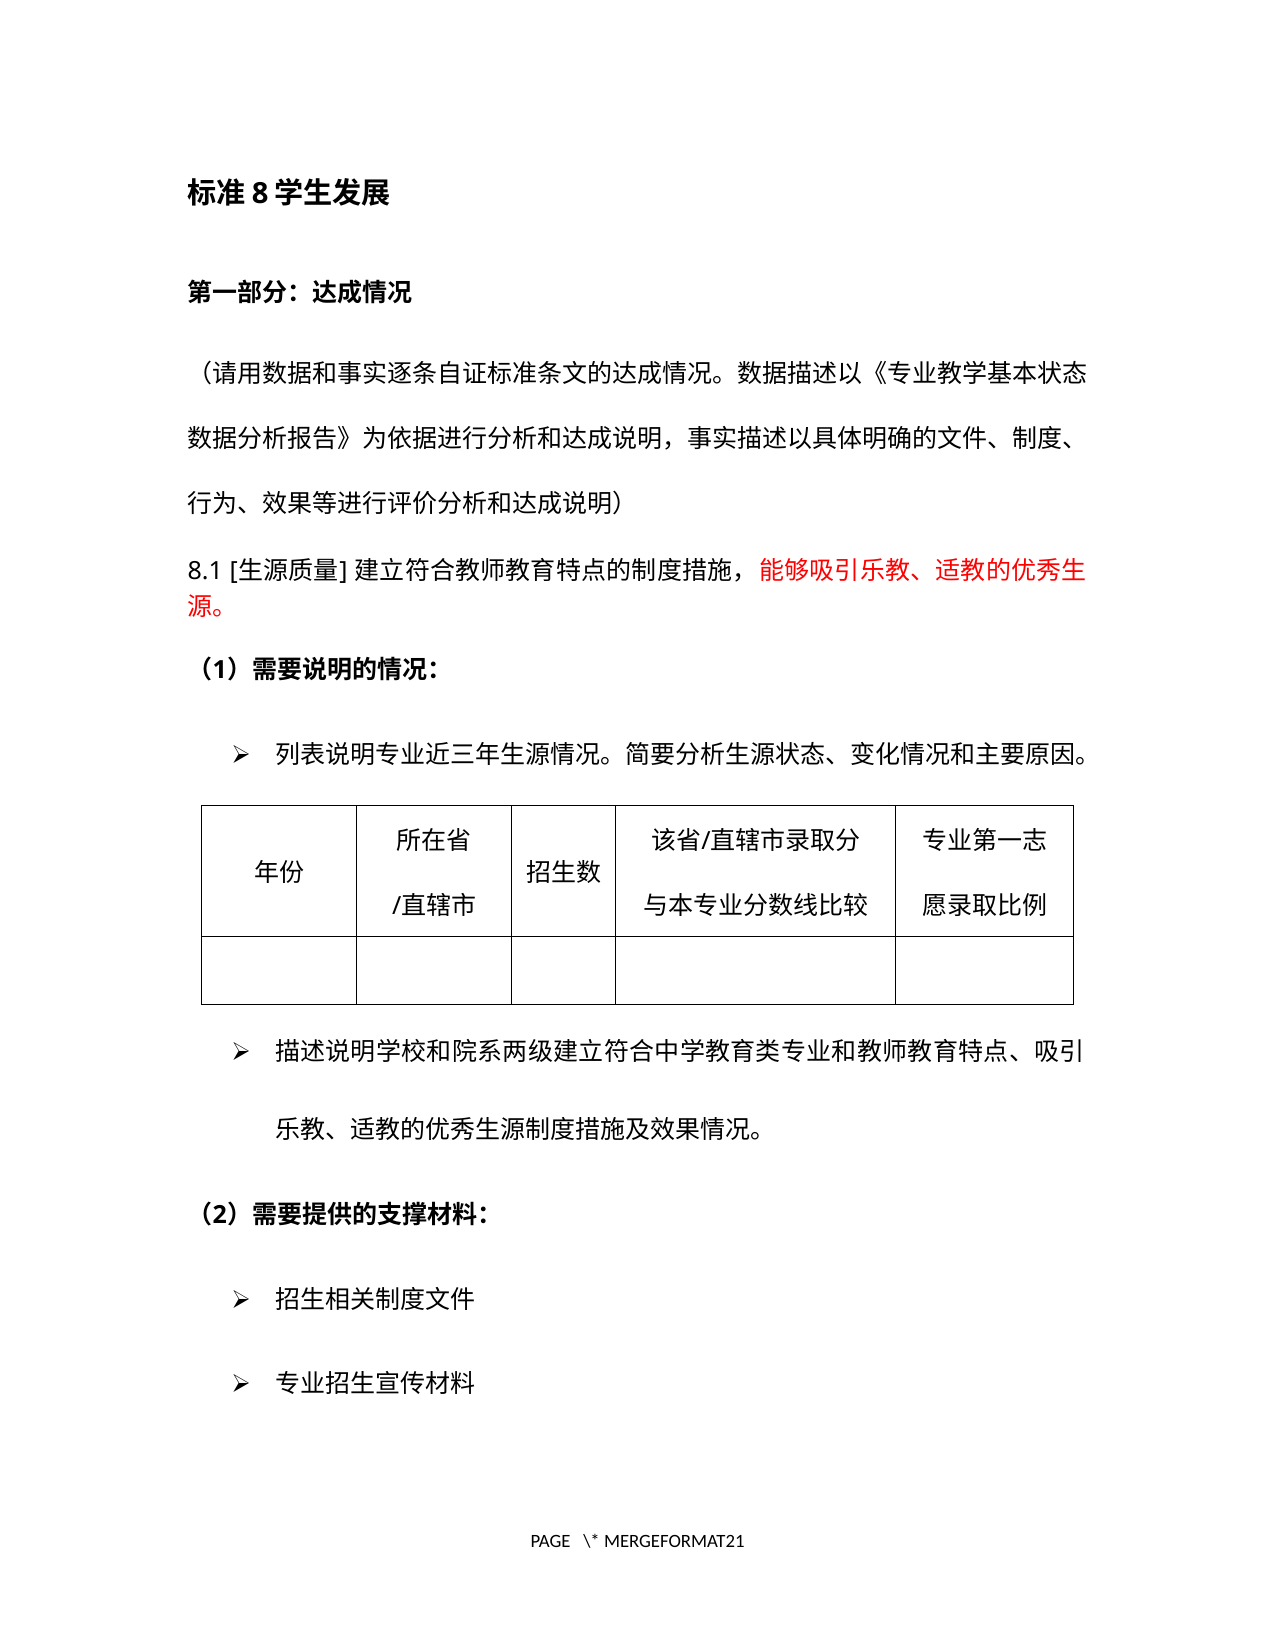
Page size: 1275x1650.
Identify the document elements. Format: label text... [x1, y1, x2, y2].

table_cell [357, 937, 511, 1004]
list 描述说明学校和院系两级建立符合中学教育类专业和教师教育特点、吸引乐教、适教的优秀生源制度措施及效果情况。 [231, 1017, 1087, 1160]
list 列表说明专业近三年生源情况。简要分析生源状态、变化情况和主要原因。 [231, 720, 1087, 785]
table_header 该省/直辖市录取分 与本专业分数线比较 [616, 806, 895, 936]
table_cell [512, 937, 615, 1004]
table_header 招生数 [512, 806, 615, 936]
table_header 所在省 /直辖市 [357, 806, 511, 936]
subtitle 第一部分：达成情况 [187, 258, 1087, 323]
table_cell [202, 937, 356, 1004]
table_header 专业第一志 愿录取比例 [896, 806, 1073, 936]
table_cell [616, 937, 895, 1004]
list 招生相关制度文件 [231, 1265, 1087, 1330]
subtitle 标准8学生发展 [187, 159, 1087, 224]
list 专业招生宣传材料 [231, 1349, 1087, 1414]
text （1）需要说明的情况： [187, 636, 1087, 701]
table_cell [896, 937, 1073, 1004]
text 8.1 [生源质量] 建立符合教师教育特点的制度措施，能够吸引乐教、适教的优秀生源。 [187, 551, 1087, 623]
text （请用数据和事实逐条自证标准条文的达成情况。数据描述以《专业教学基本状态数据分析报告》为依据进行分析和达成说明，事实描述以具体明确的文件、制度、行为、效果等进行评价分析和达成说明） [187, 339, 1087, 534]
text （2）需要提供的支撑材料： [187, 1180, 1087, 1245]
table_header 年份 [202, 806, 356, 936]
